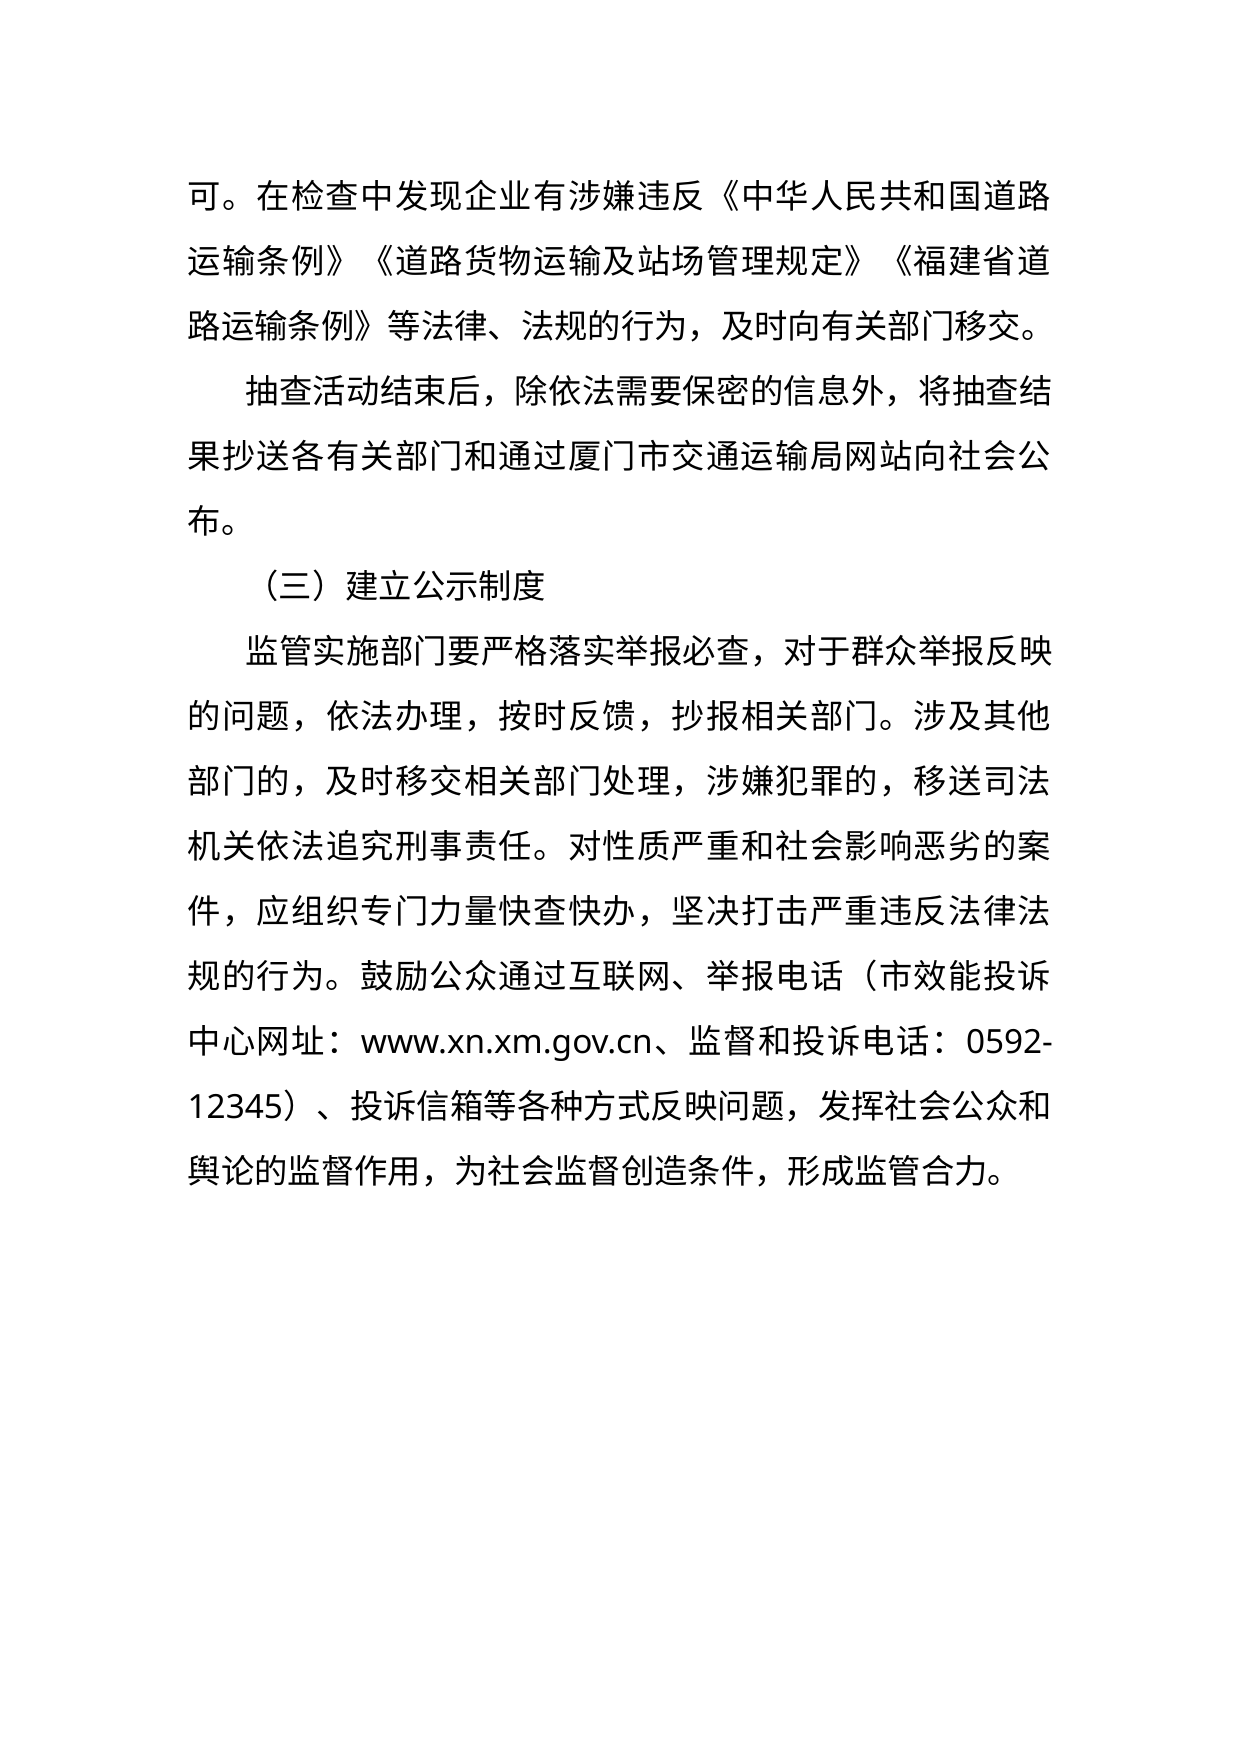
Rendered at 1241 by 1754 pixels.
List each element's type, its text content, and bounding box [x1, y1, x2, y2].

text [187, 162, 1053, 357]
text 监管实施部门要严格落实举报必查，对于群众举报反映的问题，依法办理，按时反馈，抄报相关部门。涉及其他部门的，及时移交相关部门处理，涉嫌犯罪的，移送司法机关依法追究刑事责任。对性质严重和社会影响恶劣的案件，应组织专门力量快查快办，坚决打击严重违反法律法规的行为。鼓励公众通过互联网、举报电话（市效能投诉中心网址：www.xn.xm.gov.cn、监督和投诉电话：0592-12345）、投诉信箱等各种方式反映问题，发挥社会公众和舆论的监督作用，为社会监督创造条件，形成监管合力。 [187, 617, 1053, 1202]
text （三）建立公示制度 [187, 552, 1053, 617]
text 抽查活动结束后，除依法需要保密的信息外，将抽查结果抄送各有关部门和通过厦门市交通运输局网站向社会公布。 [187, 357, 1053, 552]
